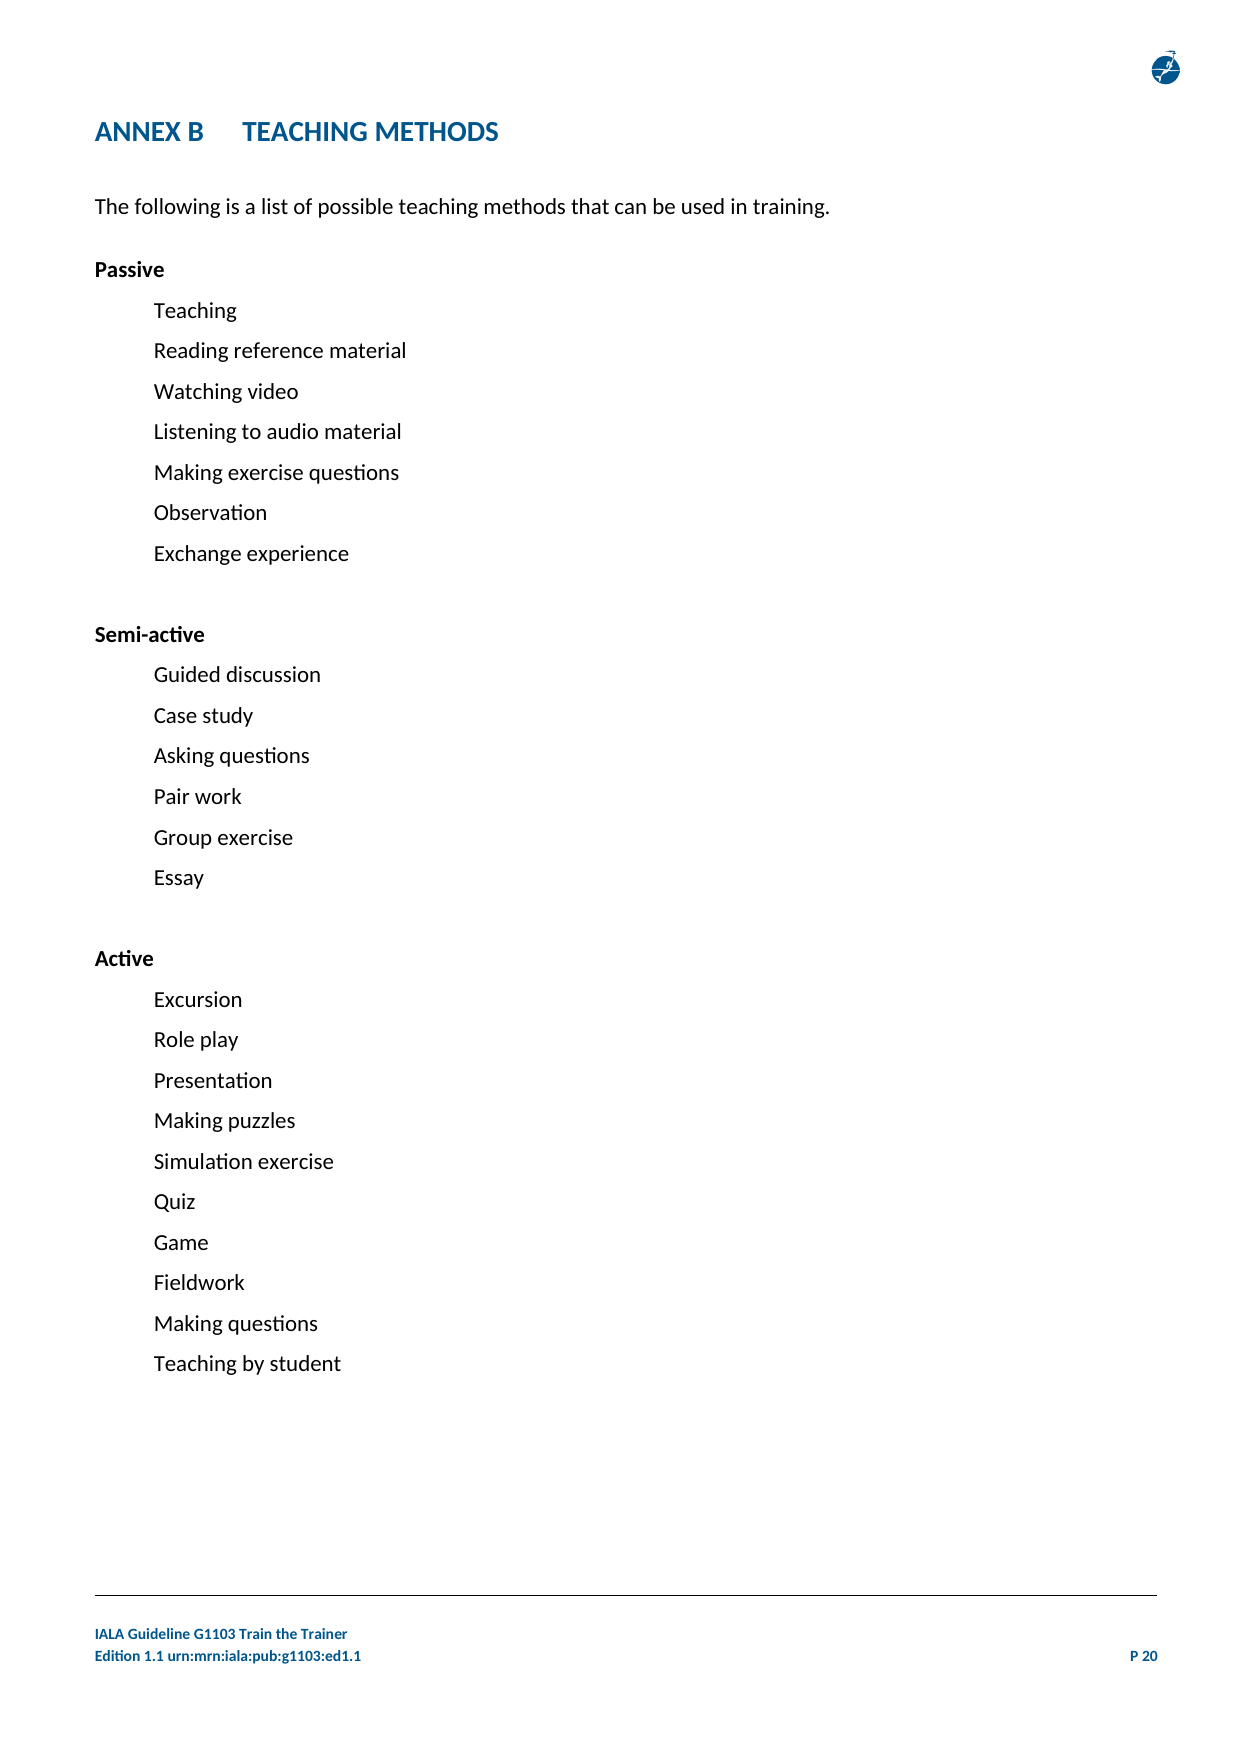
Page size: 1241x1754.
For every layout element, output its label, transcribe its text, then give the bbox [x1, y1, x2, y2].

text Fieldwork [153, 1268, 1157, 1296]
text Making exercise questions [153, 458, 1157, 486]
text Excursion [153, 985, 1157, 1013]
text Listening to audio material [153, 417, 1157, 446]
text Essay [153, 863, 1157, 891]
text Pair work [153, 782, 1157, 810]
text Active [94, 944, 1157, 972]
text Semi-active [94, 620, 1157, 648]
text Guided discussion [153, 661, 1157, 689]
text Teaching by student [153, 1349, 1157, 1377]
text TEACHING METHODS [94, 113, 1157, 149]
text Asking questions [153, 742, 1157, 770]
text Quiz [153, 1187, 1157, 1215]
text Watching video [153, 377, 1157, 405]
text Passive [94, 255, 1157, 283]
text Presentation [153, 1066, 1157, 1094]
text The following is a list of possible teaching methods that can be used in training. [94, 192, 1157, 220]
text Simulation exercise [153, 1147, 1157, 1175]
text Game [153, 1228, 1157, 1256]
text Reading reference material [153, 336, 1157, 364]
text Making puzzles [153, 1106, 1157, 1134]
text Observation [153, 498, 1157, 527]
text Case study [153, 701, 1157, 729]
text Group exercise [153, 823, 1157, 851]
text Role play [153, 1025, 1157, 1053]
text Exchange experience [153, 539, 1157, 567]
text Making questions [153, 1309, 1157, 1337]
picture [1120, 0, 1239, 119]
text Teaching [153, 296, 1157, 324]
